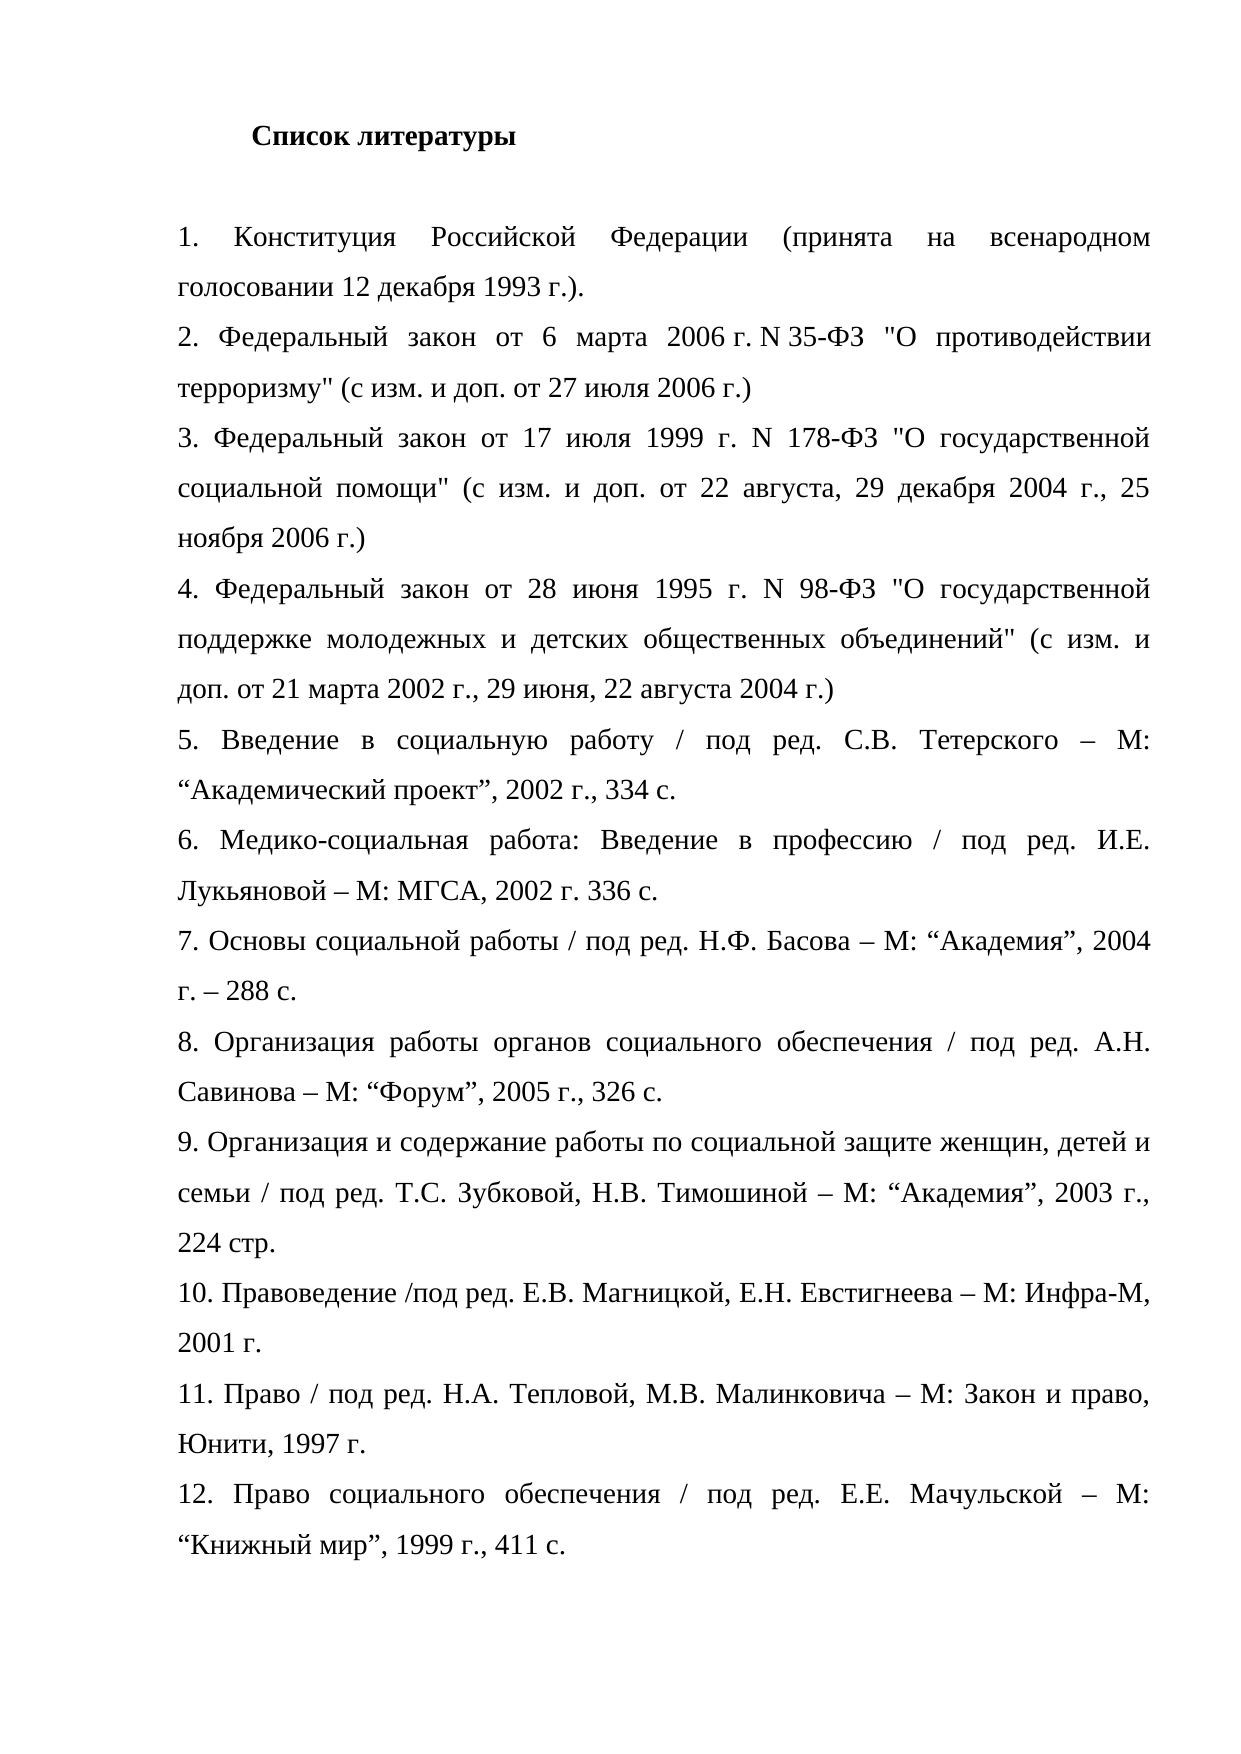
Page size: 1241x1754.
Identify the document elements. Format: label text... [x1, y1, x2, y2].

text 3. Федеральный закон от 17 июля 1999 г. N 178-ФЗ "О государственной социальной помощи" (с изм. и доп. от 22 августа, 29 декабря 2004 г., 25 ноября 2006 г.) [177, 420, 1152, 554]
text 10. Правоведение /под ред. Е.В. Магницкой, Е.Н. Евстигнеева – М: Инфра-М, 2001 г. [177, 1275, 1152, 1359]
text 2. Федеральный закон от 6 марта 2006 г. N 35-ФЗ "О противодействии терроризму" (с изм. и доп. от 27 июля 2006 г.) [177, 319, 1152, 403]
text 1. Конституция Российской Федерации (принята на всенародном голосовании 12 декабря 1993 г.). [177, 219, 1152, 303]
text 12. Право социального обеспечения / под ред. Е.Е. Мачульской – М: “Книжный мир”, 1999 г., 411 с. [177, 1477, 1152, 1560]
text 6. Медико-социальная работа: Введение в профессию / под ред. И.Е. Лукьяновой – М: МГСА, 2002 г. 336 с. [177, 822, 1152, 906]
text Список литературы [177, 118, 1152, 152]
text 7. Основы социальной работы / под ред. Н.Ф. Басова – М: “Академия”, 2004 г. – 288 с. [177, 923, 1152, 1007]
text 11. Право / под ред. Н.А. Тепловой, М.В. Малинковича – М: Закон и право, Юнити, 1997 г. [177, 1376, 1152, 1460]
text 8. Организация работы органов социального обеспечения / под ред. А.Н. Савинова – М: “Форум”, 2005 г., 326 с. [177, 1024, 1152, 1108]
text 9. Организация и содержание работы по социальной защите женщин, детей и семьи / под ред. Т.С. Зубковой, Н.В. Тимошиной – М: “Академия”, 2003 г., 224 стр. [177, 1124, 1152, 1258]
text 5. Введение в социальную работу / под ред. С.В. Тетерского – М: “Академический проект”, 2002 г., 334 с. [177, 722, 1152, 806]
text 4. Федеральный закон от 28 июня 1995 г. N 98-ФЗ "О государственной поддержке молодежных и детских общественных объединений" (с изм. и доп. от 21 марта 2002 г., 29 июня, 22 августа 2004 г.) [177, 571, 1152, 705]
